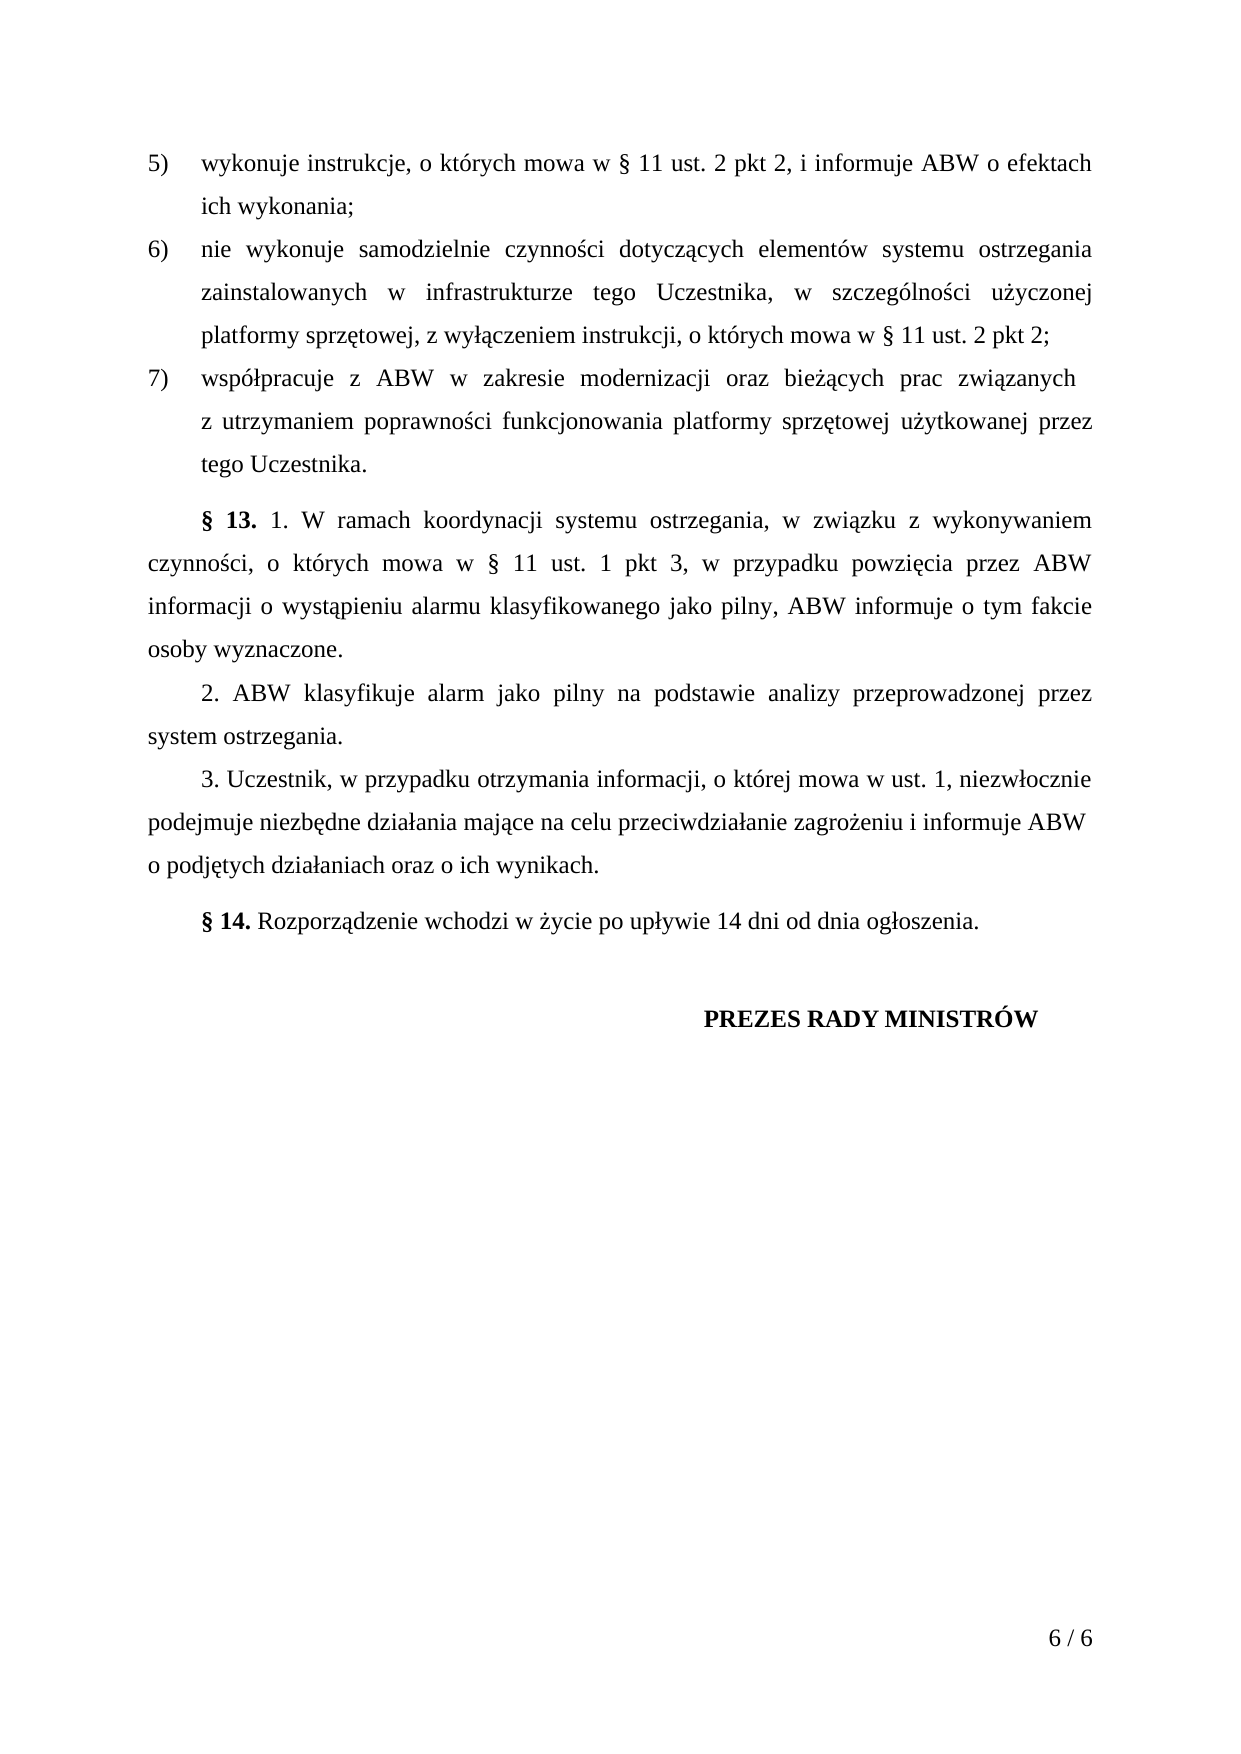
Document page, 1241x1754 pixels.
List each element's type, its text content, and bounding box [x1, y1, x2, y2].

text 5) wykonuje instrukcje, o których mowa w § 11 ust. 2 pkt 2, i informuje ABW o efektach ich wykonania; [148, 148, 1093, 219]
text 6) nie wykonuje samodzielnie czynności dotyczących elementów systemu ostrzegania zainstalowanych w infrastrukturze tego Uczestnika, w szczególności użyczonej platformy sprzętowej, z wyłączeniem instrukcji, o których mowa w § 11 ust. 2 pkt 2; [148, 234, 1093, 349]
text 2. ABW klasyfikuje alarm jako pilny na podstawie analizy przeprowadzonej przez system ostrzegania. [148, 678, 1093, 749]
text § 14. Rozporządzenie wchodzi w życie po upływie 14 dni od dnia ogłoszenia. [148, 906, 1093, 934]
text 7) współpracuje z ABW w zakresie modernizacji oraz bieżących prac związanych z utrzymaniem poprawności funkcjonowania platformy sprzętowej użytkowanej przez tego Uczestnika. [148, 363, 1093, 478]
text prezes rady ministrów [650, 1004, 1093, 1033]
text § 13. 1. W ramach koordynacji systemu ostrzegania, w związku z wykonywaniem czynności, o których mowa w § 11 ust. 1 pkt 3, w przypadku powzięcia przez ABW informacji o wystąpieniu alarmu klasyfikowanego jako pilny, ABW informuje o tym fakcie osoby wyznaczone. [148, 505, 1093, 663]
text 3. Uczestnik, w przypadku otrzymania informacji, o której mowa w ust. 1, niezwłocznie podejmuje niezbędne działania mające na celu przeciwdziałanie zagrożeniu i informuje ABW o podjętych działaniach oraz o ich wynikach. [148, 764, 1093, 879]
